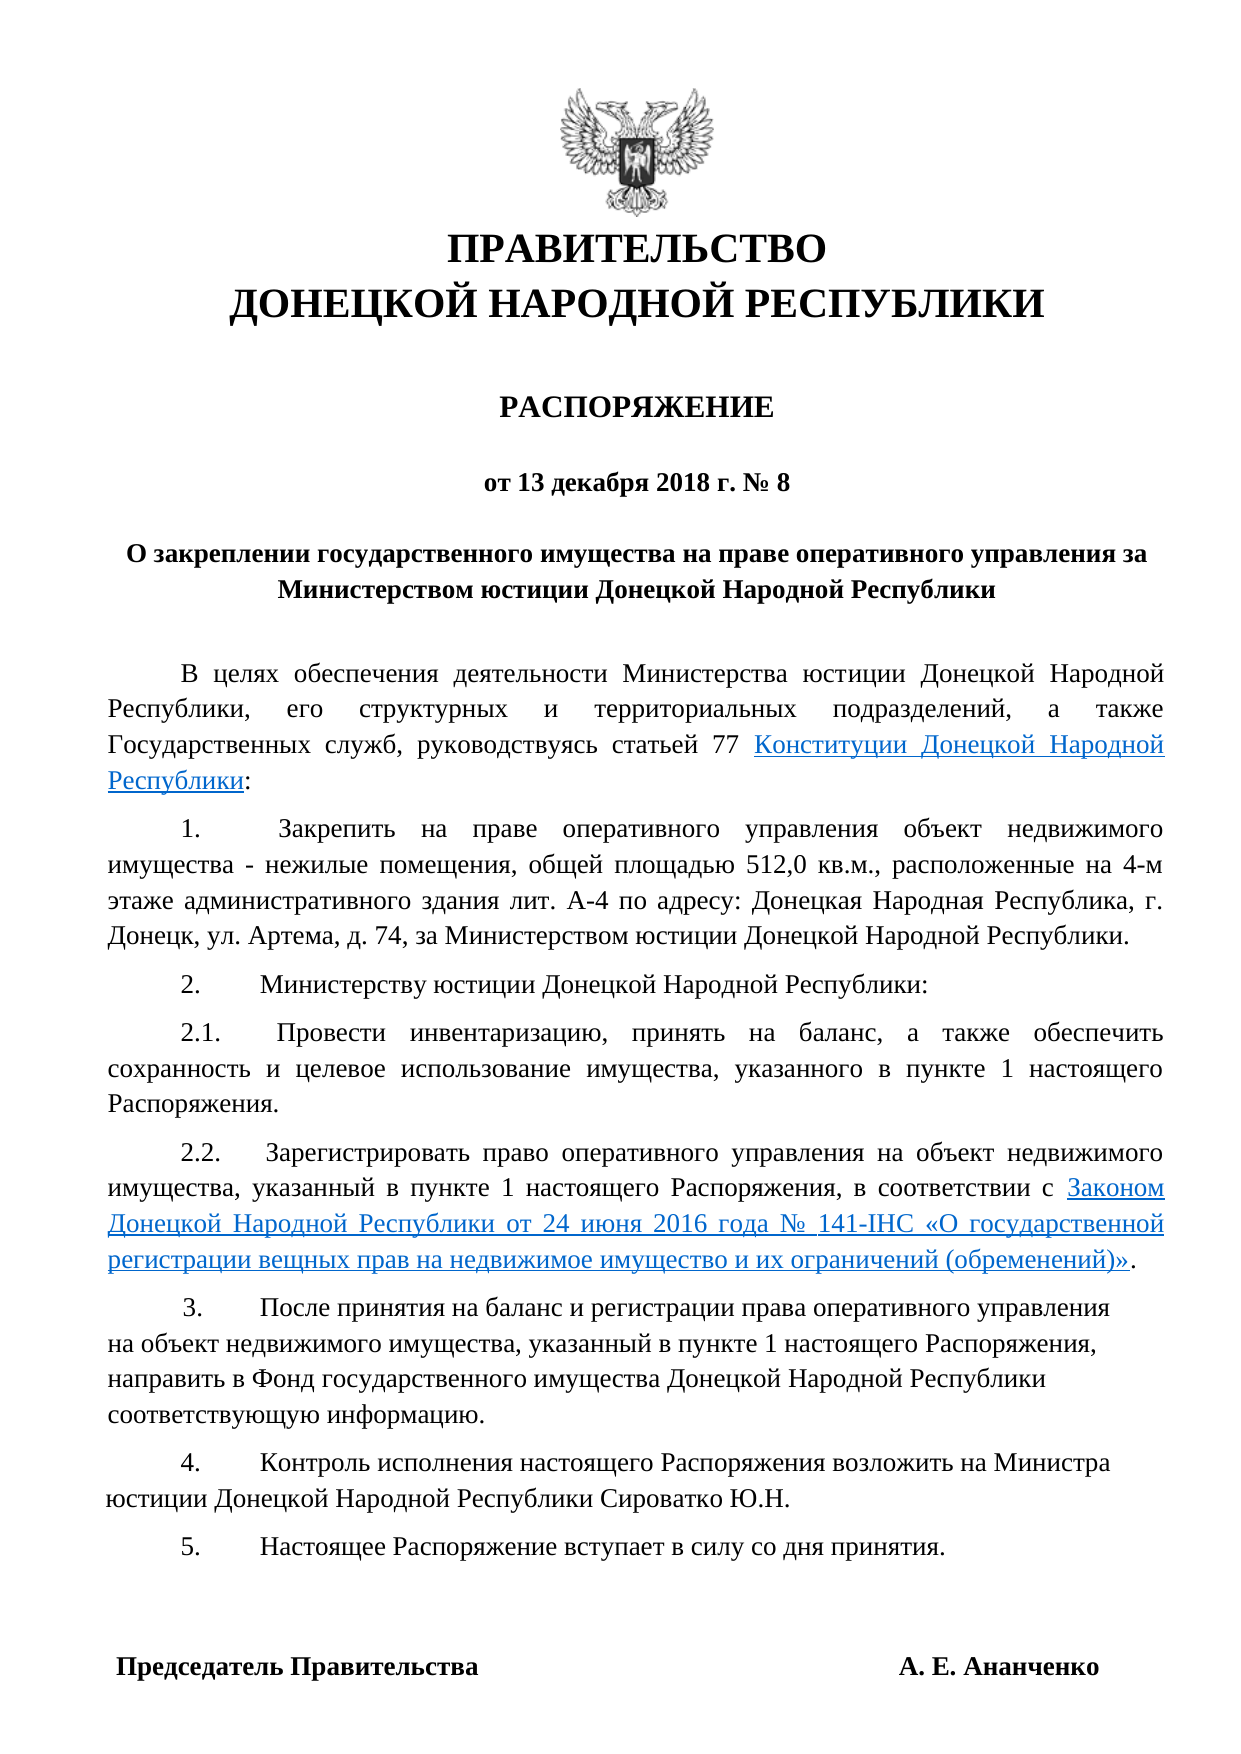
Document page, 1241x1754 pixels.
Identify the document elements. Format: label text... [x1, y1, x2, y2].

text Председатель Правительства А. Е. Ананченко [116, 1650, 1167, 1681]
list Провести инвентаризацию, принять на баланс, а также обеспечить сохранность и целевое использование имущества, указанного в пункте 1 настоящего Распоряжения. [107, 1016, 1164, 1118]
text РАСПОРЯЖЕНИЕ [107, 389, 1167, 425]
text О закреплении государственного имущества на праве оперативного управления за Министерством юстиции Донецкой Народной Республики [107, 537, 1167, 604]
list Министерству юстиции Донецкой Народной Республики: [107, 968, 1167, 999]
list Зарегистрировать право оперативного управления на объект недвижимого имущества, указанный в пункте 1 настоящего Распоряжения, в соответствии с Законом Донецкой Народной Республики от 24 июня 2016 года № 141-IHC «О государственной регистрации вещных прав на недвижимое имущество и их ограничений (обременений)». [107, 1136, 1164, 1234]
list Зарегистрировать право оперативного управления на объект недвижимого имущества, указанный в пункте 1 настоящего Распоряжения, в соответствии с Законом Донецкой Народной Республики от 24 июня 2016 года № 141-IHC «О государственной регистрации вещных прав на недвижимое имущество и их ограничений (обременений)». [107, 1235, 1164, 1274]
text ПРАВИТЕЛЬСТВО [107, 223, 1167, 271]
list Закрепить на праве оперативного управления объект недвижимого имущества - нежилые помещения, общей площадью 512,0 кв.м., расположенные на 4-м этаже административного здания лит. А-4 по адресу: Донецкая Народная Республика, г. Донецк, ул. Артема, д. 74, за Министерством юстиции Донецкой Народной Республики. [107, 812, 1164, 951]
text ДОНЕЦКОЙ НАРОДНОЙ РЕСПУБЛИКИ [107, 278, 1167, 326]
text от 13 декабря 2018 г. № 8 [107, 466, 1167, 497]
picture [560, 88, 714, 217]
list Контроль исполнения настоящего Распоряжения возложить на Министра юстиции Донецкой Народной Республики Сироватко Ю.Н. [105, 1446, 1139, 1513]
list Настоящее Распоряжение вступает в силу со дня принятия. [105, 1530, 1167, 1562]
text В целях обеспечения деятельности Министерства юстиции Донецкой Народной Республики, его структурных и территориальных подразделений, а также Государственных служб, руководствуясь статьей 77 Конституции Донецкой Народной Республики: [107, 657, 1164, 795]
list После принятия на баланс и регистрации права оперативного управления на объект недвижимого имущества, указанный в пункте 1 настоящего Распоряжения, направить в Фонд государственного имущества Донецкой Народной Республики соответствующую информацию. [107, 1291, 1139, 1429]
